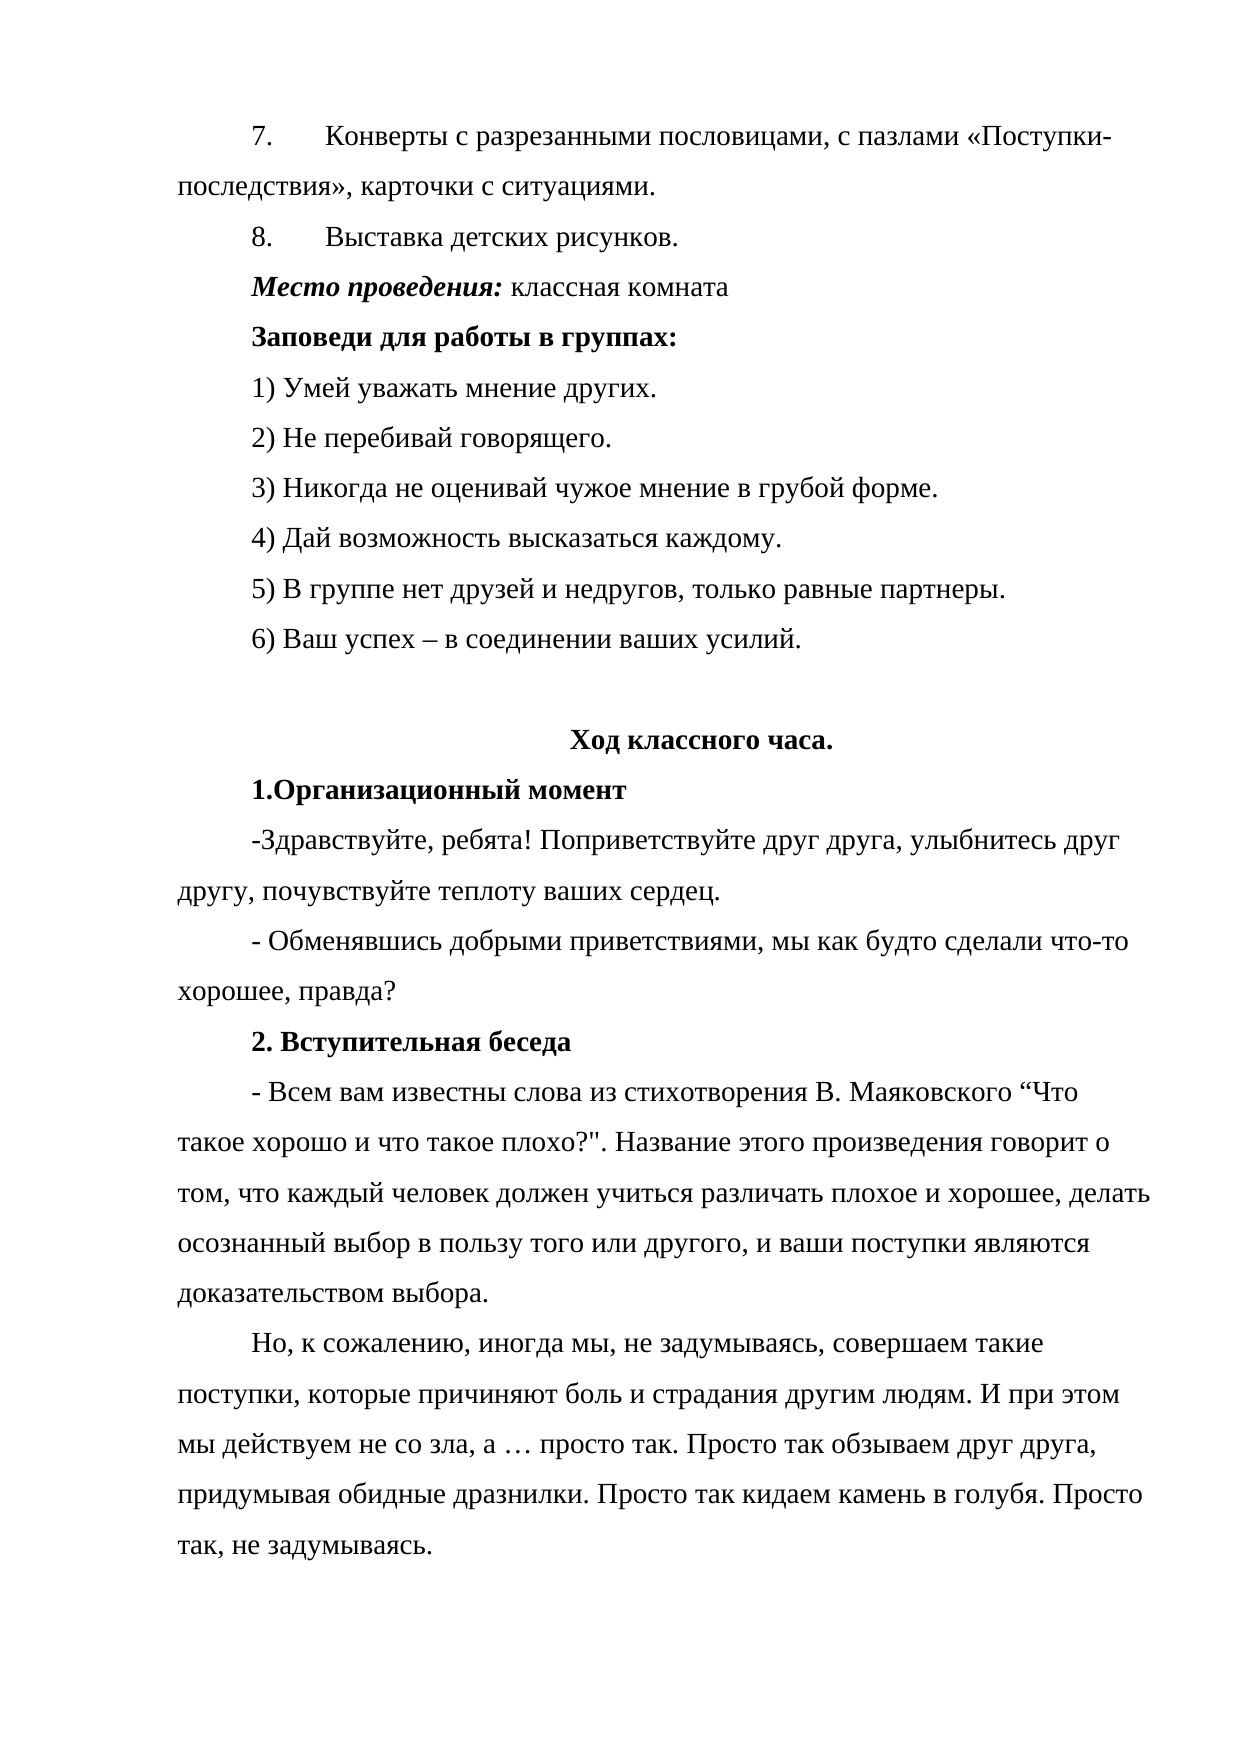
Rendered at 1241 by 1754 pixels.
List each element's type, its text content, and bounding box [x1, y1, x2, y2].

text 6) Ваш успех – в соединении ваших усилий. [177, 621, 1152, 655]
text Но, к сожалению, иногда мы, не задумываясь, совершаем такие поступки, которые причиняют боль и страдания другим людям. И при этом мы действуем не со зла, а … просто так. Просто так обзываем друг друга, придумывая обидные дразнилки. Просто так кидаем камень в голубя. Просто так, не задумываясь. [177, 1326, 1152, 1560]
text - Всем вам известны слова из стихотворения В. Маяковского “Что такое хорошо и что такое плохо?". Название этого произведения говорит о том, что каждый человек должен учиться различать плохое и хорошее, делать осознанный выбор в пользу того или другого, и ваши поступки являются доказательством выбора. [177, 1074, 1152, 1309]
text 1.Организационный момент [177, 772, 1152, 806]
text 3) Никогда не оценивай чужое мнение в грубой форме. [177, 470, 1152, 504]
text 2) Не перебивай говорящего. [177, 420, 1152, 453]
text Заповеди для работы в группах: [177, 319, 1152, 353]
text 2. Вступительная беседа [177, 1024, 1152, 1057]
text - Обменявшись добрыми приветствиями, мы как будто сделали что-то хорошее, правда? [177, 923, 1152, 1007]
list Выставка детских рисунков. [177, 219, 1152, 252]
text Ход классного часа. [177, 722, 1152, 755]
list Конверты с разрезанными пословицами, с пазлами «Поступки-последствия», карточки с ситуациями. [177, 118, 1152, 202]
text Место проведения: классная комната [177, 269, 1152, 303]
text 1) Умей уважать мнение других. [177, 370, 1152, 403]
text -Здравствуйте, ребята! Поприветствуйте друг друга, улыбнитесь друг другу, почувствуйте теплоту ваших сердец. [177, 822, 1152, 906]
text 5) В группе нет друзей и недругов, только равные партнеры. [177, 571, 1152, 604]
text 4) Дай возможность высказаться каждому. [177, 521, 1152, 554]
